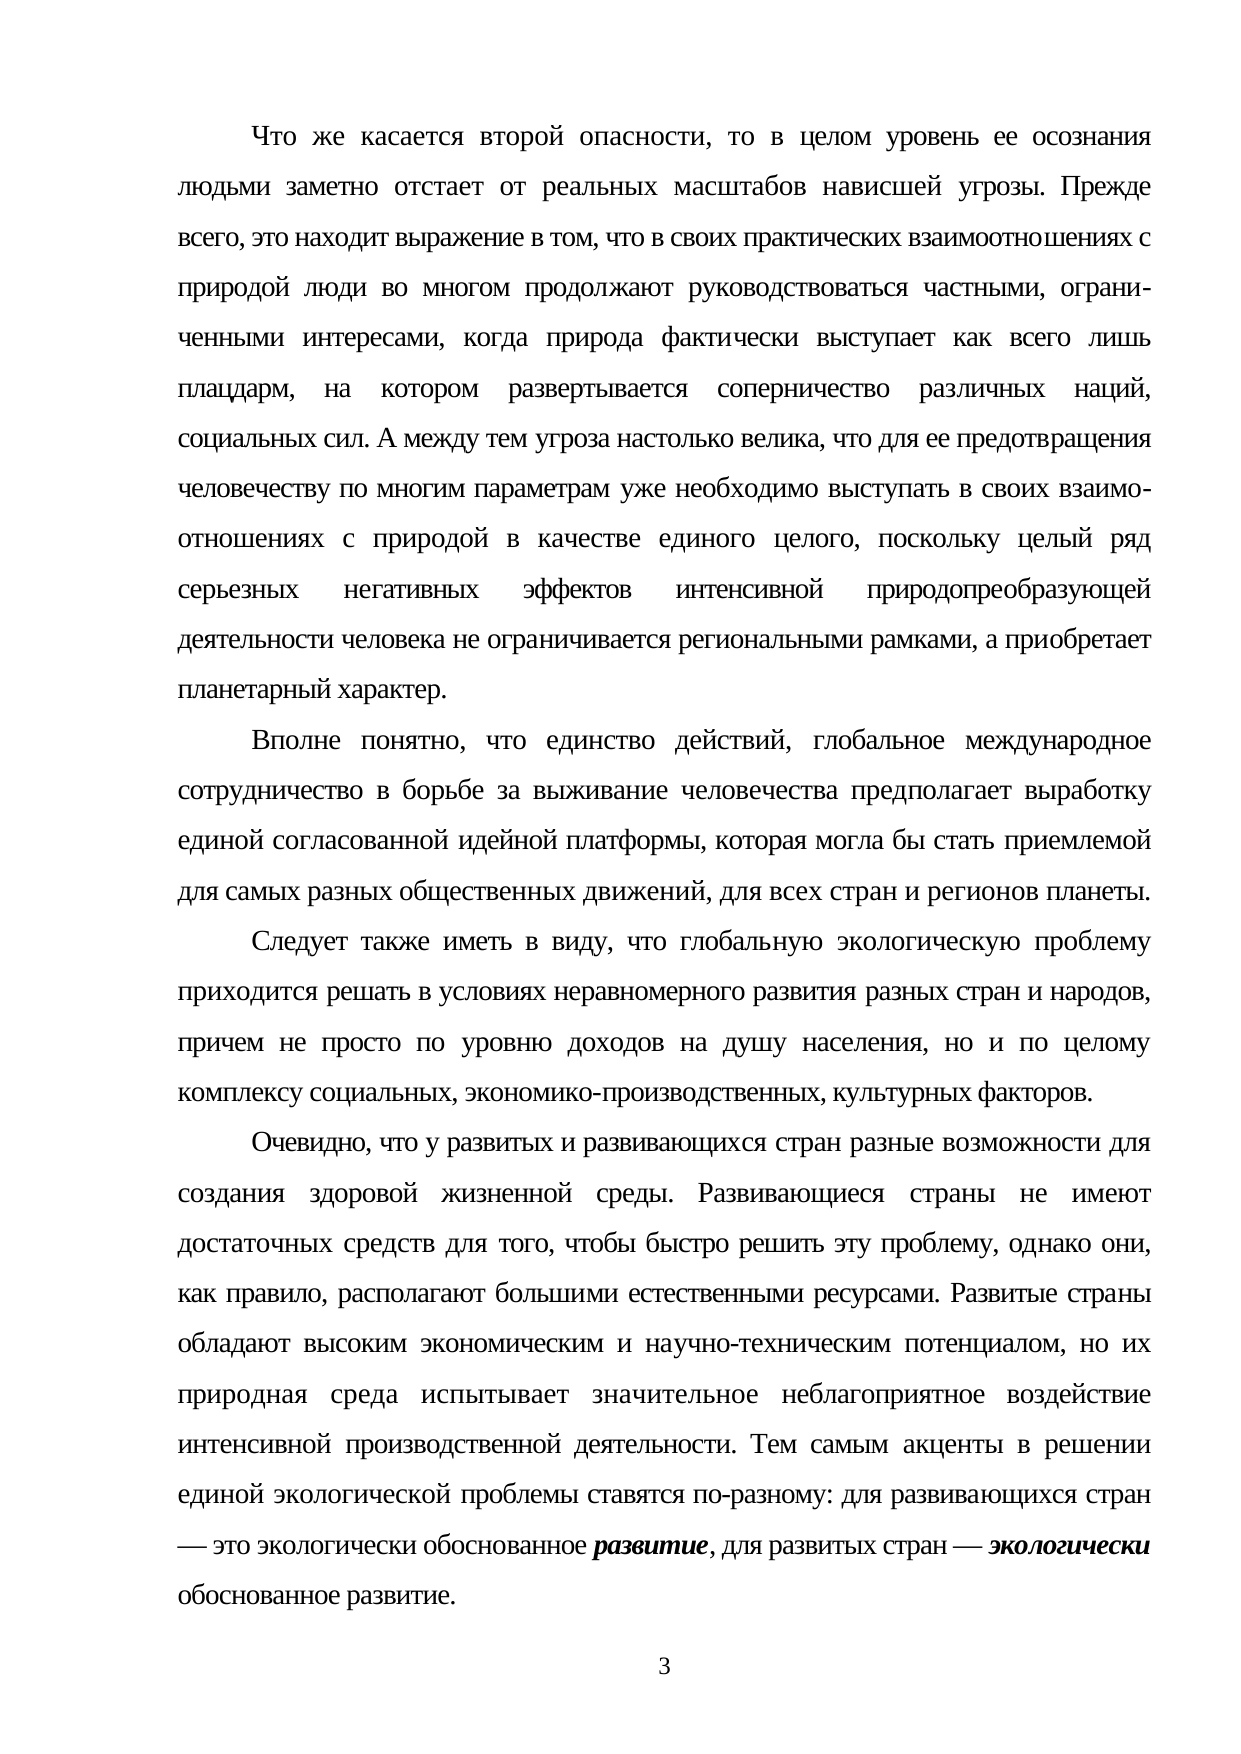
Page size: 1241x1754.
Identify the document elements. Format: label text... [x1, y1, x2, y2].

text Что же касается второй опасности, то в целом уровень ее осознания людьми заметно отстает от реальных масштабов нависшей угрозы. Прежде всего, это находит выражение в том, что в своих практических взаимоотношениях с природой люди во многом продолжают руководствоваться частными, ограниченными интересами, когда природа фактически выступает как всего лишь плацдарм, на котором развертывается соперничество различных наций, социальных сил. А между тем угроза настолько велика, что для ее предотвращения человечеству по многим параметрам уже необходимо выступать в своих взаимоотношениях с природой в качестве единого целого, поскольку целый ряд серьезных негативных эффектов интенсивной природопреобразующей деятельности человека не ограничивается региональными рамками, а приобретает планетарный характер. [177, 118, 1152, 705]
text Очевидно, что у развитых и развивающихся стран разные возможности для создания здоровой жизненной среды. Развивающиеся страны не имеют достаточных средств для того, чтобы быстро решить эту проблему, однако они, как правило, располагают большими естественными ресурсами. Развитые страны обладают высоким экономическим и научно-техническим потенциалом, но их природная среда испытывает значительное неблагоприятное воздействие интенсивной производственной деятельности. Тем самым акценты в решении единой экологической проблемы ставятся по-разному: для развивающихся стран — это экологически обоснованное развитие, для развитых стран — экологически обоснованное развитие. [177, 1124, 1152, 1611]
text Следует также иметь в виду, что глобальную экологическую проблему приходится решать в условиях неравномерного развития разных стран и народов, причем не просто по уровню доходов на душу населения, но и по целому комплексу социальных, экономико-производственных, культурных факторов. [177, 923, 1152, 1108]
text Вполне понятно, что единство действий, глобальное международное сотрудничество в борьбе за выживание человечества предполагает выработку единой согласованной идейной платформы, которая могла бы стать приемлемой для самых разных общественных движений, для всех стран и регионов планеты. [177, 722, 1152, 906]
